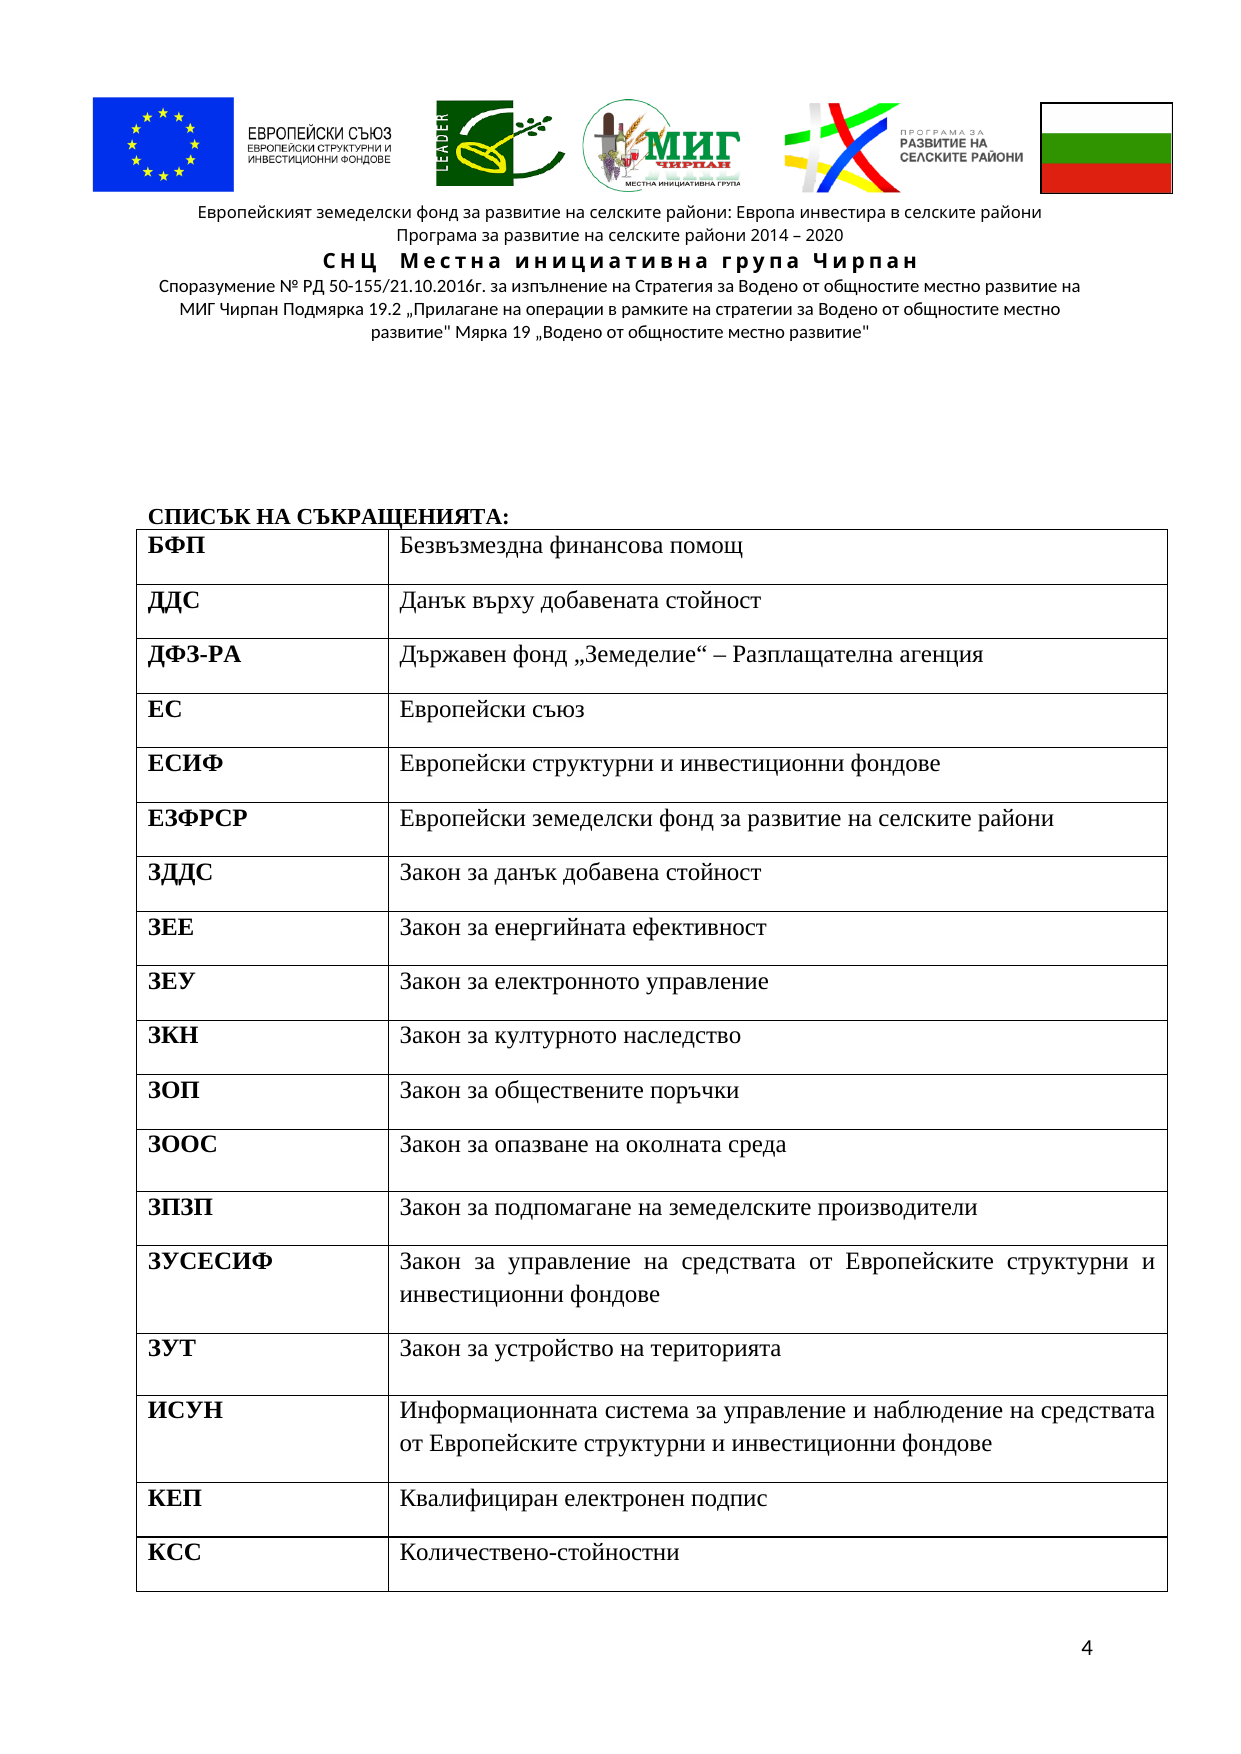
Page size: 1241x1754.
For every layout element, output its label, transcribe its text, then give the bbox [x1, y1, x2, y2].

table_cell Закон за електронното управление [389, 966, 1167, 1019]
table_cell КЕП [137, 1483, 388, 1536]
table_cell Информационната система за управление и наблюдение на средствата от Европейските структурни и инвестиционни фондове [389, 1396, 1167, 1482]
table_cell Данък върху добавената стойност [389, 585, 1167, 638]
table_header Безвъзмездна финансова помощ [389, 530, 1167, 584]
table_header БФП [137, 530, 388, 584]
table_cell Закон за културното наследство [389, 1021, 1167, 1074]
table_cell ЗООС [137, 1130, 388, 1191]
table_cell ЗУТ [137, 1334, 388, 1394]
picture [770, 95, 1033, 199]
table_cell ЕСИФ [137, 748, 388, 802]
picture [79, 82, 425, 202]
table_cell Закон за опазване на околната среда [389, 1130, 1167, 1191]
table_cell Закон за подпомагане на земеделските производители [389, 1192, 1167, 1245]
table_cell ЗУСЕСИФ [137, 1246, 388, 1332]
table_cell ДДС [137, 585, 388, 638]
table_cell Закон за обществените поръчки [389, 1075, 1167, 1128]
table_cell ИСУН [137, 1396, 388, 1482]
table_cell ЗЕУ [137, 966, 388, 1019]
subtitle СПИСЪК НА СЪКРАЩЕНИЯТА: [148, 503, 1093, 529]
table_cell Закон за данък добавена стойност [389, 857, 1167, 911]
table_cell Квалифициран електронен подпис [389, 1483, 1167, 1536]
table_cell Държавен фонд „Земеделие“ – Разплащателна агенция [389, 639, 1167, 693]
table_cell Количествено-стойностни [389, 1538, 1167, 1591]
table_cell Европейски съюз [389, 694, 1167, 747]
table_cell Европейски земеделски фонд за развитие на селските райони [389, 803, 1167, 856]
table_cell ЗДДС [137, 857, 388, 911]
table_cell ЗОП [137, 1075, 388, 1128]
table_cell ЗКН [137, 1021, 388, 1074]
table_cell Закон за енергийната ефективност [389, 912, 1167, 965]
table_cell ЕС [137, 694, 388, 747]
table_cell Европейски структурни и инвестиционни фондове [389, 748, 1167, 802]
picture [582, 99, 741, 192]
table_cell КСС [137, 1538, 388, 1591]
table_cell ЗЕЕ [137, 912, 388, 965]
table_cell ЕЗФРСР [137, 803, 388, 856]
table_cell Закон за управление на средствата от Европейските структурни и инвестиционни фондове [389, 1246, 1167, 1332]
picture [436, 100, 569, 186]
table_cell Закон за устройство на територията [389, 1334, 1167, 1394]
table_cell ДФЗ-РА [137, 639, 388, 693]
table_cell ЗПЗП [137, 1192, 388, 1245]
